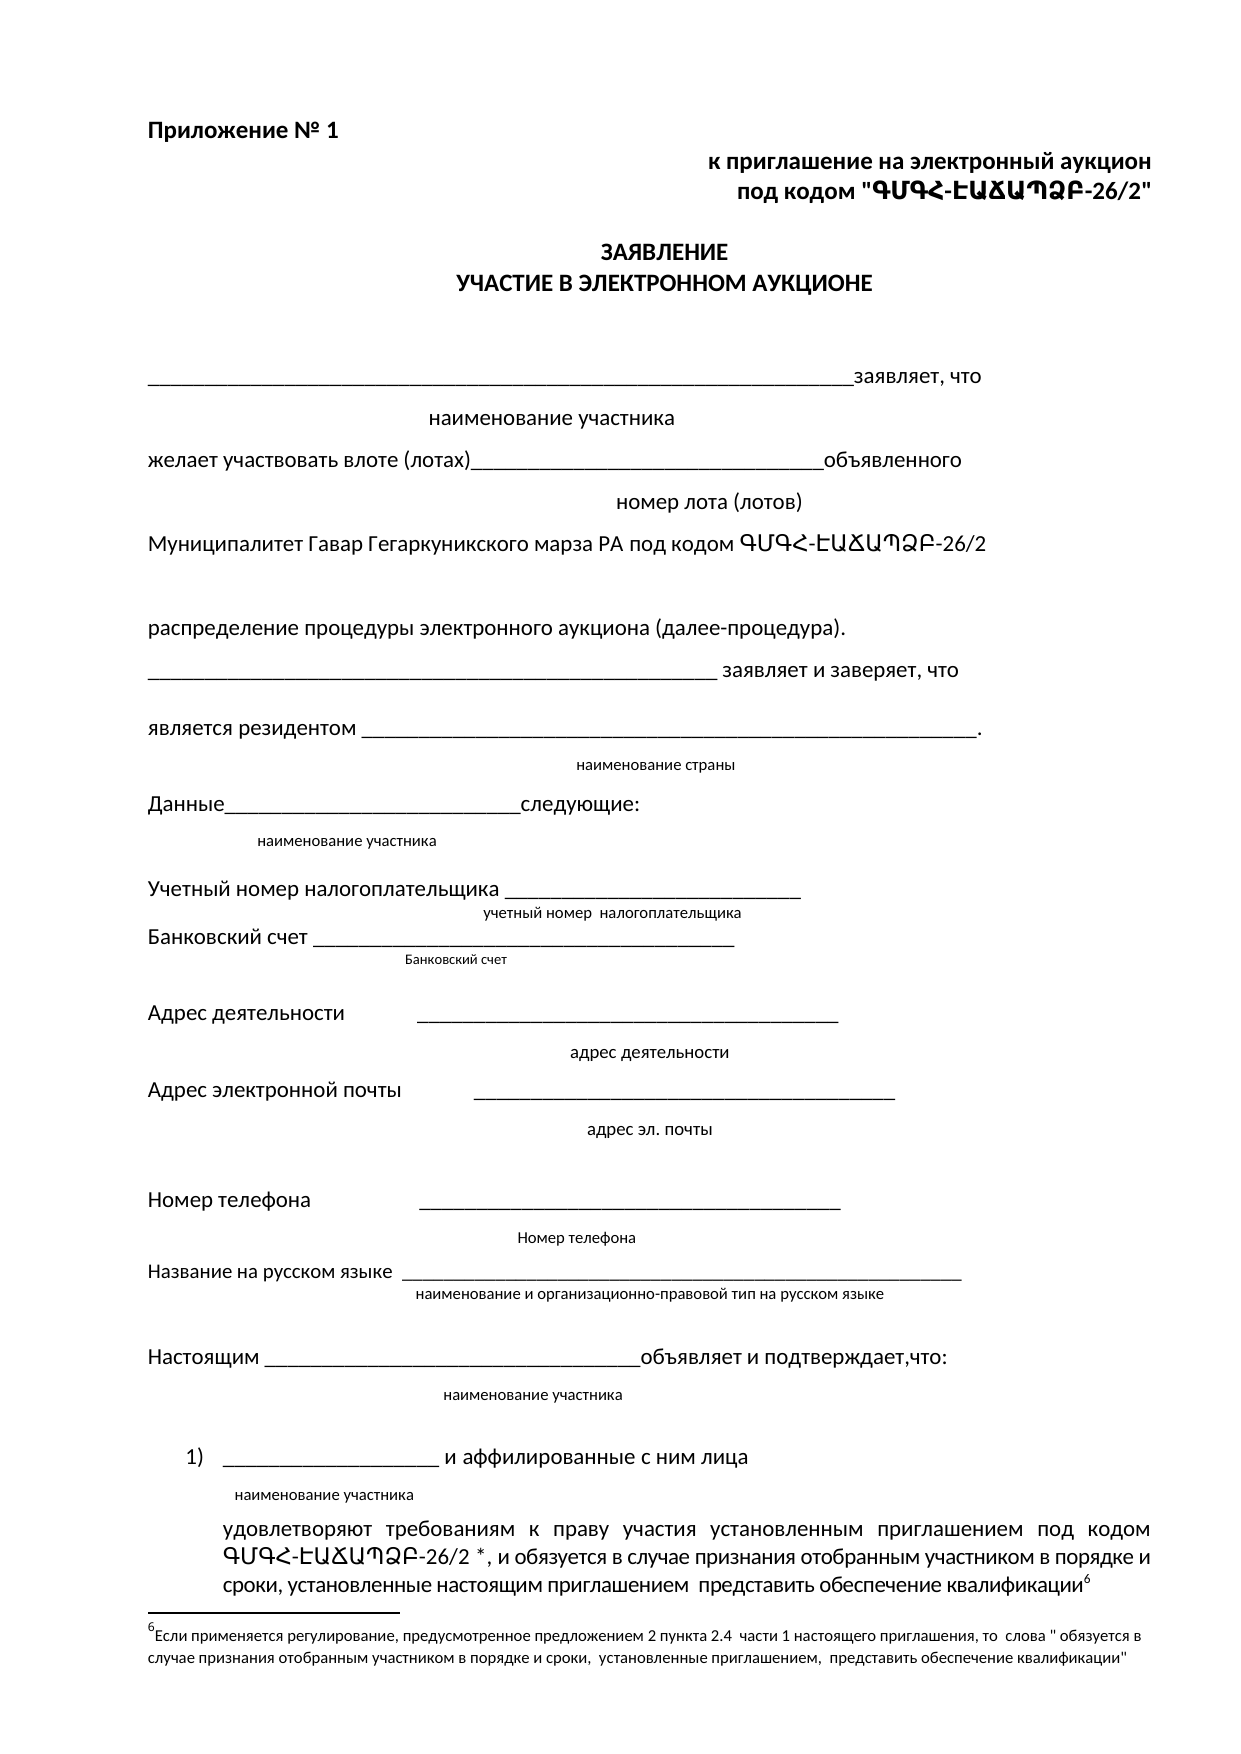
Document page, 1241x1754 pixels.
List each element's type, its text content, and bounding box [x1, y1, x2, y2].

text наименование страны [576, 754, 1152, 775]
text наименование участника [428, 403, 1152, 431]
text 2.4 На этапе аукциона участник представляет сниженные ценовые предложения в порядке, установленном пунктом 2.2 части 2 настоящего приглашения, без необходимости загрузки новых документов в систему. Приложение № 1 [148, 86, 1152, 145]
text учетный номер налогоплательщика [148, 902, 1152, 922]
text Номер телефона _____________________________________ [148, 1186, 1152, 1213]
text Адрес электронной почты _____________________________________ [148, 1075, 1152, 1103]
text Банковский счет [148, 950, 1152, 968]
text УЧАСТИЕ В ЭЛЕКТРОННОМ АУКЦИОНЕ [177, 267, 1152, 298]
text ЗАЯВЛЕНИЕ [177, 237, 1152, 267]
text Настоящим _________________________________объявляет и подтверждает,что: [148, 1342, 1152, 1370]
text Учетный номер налогоплательщика __________________________ [148, 874, 1152, 902]
text распределение процедуры электронного аукциона (далее-процедура). [148, 613, 1152, 641]
text наименование участника [148, 1484, 1152, 1504]
text желает участвовать влоте (лотах)_______________________________объявленного [148, 445, 1152, 473]
text Муниципалитет Гавар Гегаркуникского марза РА под кодом ԳՄԳՀ-ԷԱՃԱՊՁԲ-26/2 [148, 529, 1152, 557]
text Адрес деятельности _____________________________________ [148, 998, 1152, 1026]
text наименование и организационно-правовой тип на русском языке [148, 1283, 1152, 1304]
text к приглашение на электронный аукцион [177, 145, 1152, 176]
text __________________________________________________ заявляет и заверяет, что [148, 655, 1152, 683]
text номер лота (лотов) [606, 487, 1152, 515]
text адрес деятельности [148, 1040, 1152, 1063]
text Банковский счет _____________________________________ [148, 922, 1152, 950]
text Название на русском языке ______________________________________________________ [148, 1258, 1152, 1283]
text Данные__________________________следующие: [148, 789, 1152, 817]
text ______________________________________________________________заявляет, что [148, 361, 1152, 389]
text наименование участника [443, 1384, 1152, 1404]
list ___________________ и аффилированные с ним лица [185, 1442, 1152, 1470]
list удовлетворяют требованиям к праву участия установленным приглашением под кодом ԳՄԳՀ-ԷԱՃԱՊՁԲ-26/2 *, и обязуется в случае признания отобранным участником в порядке и сроки, установленные настоящим приглашением представить обеспечение квалификации [223, 1514, 1152, 1598]
text Номер телефона [517, 1227, 1152, 1248]
text наименование участника [148, 831, 1152, 851]
text под кодом "ԳՄԳՀ-ԷԱՃԱՊՁԲ-26/2" [177, 176, 1152, 206]
text адрес эл. почты [148, 1117, 1152, 1140]
text является резидентом ______________________________________________________. [148, 713, 1152, 741]
